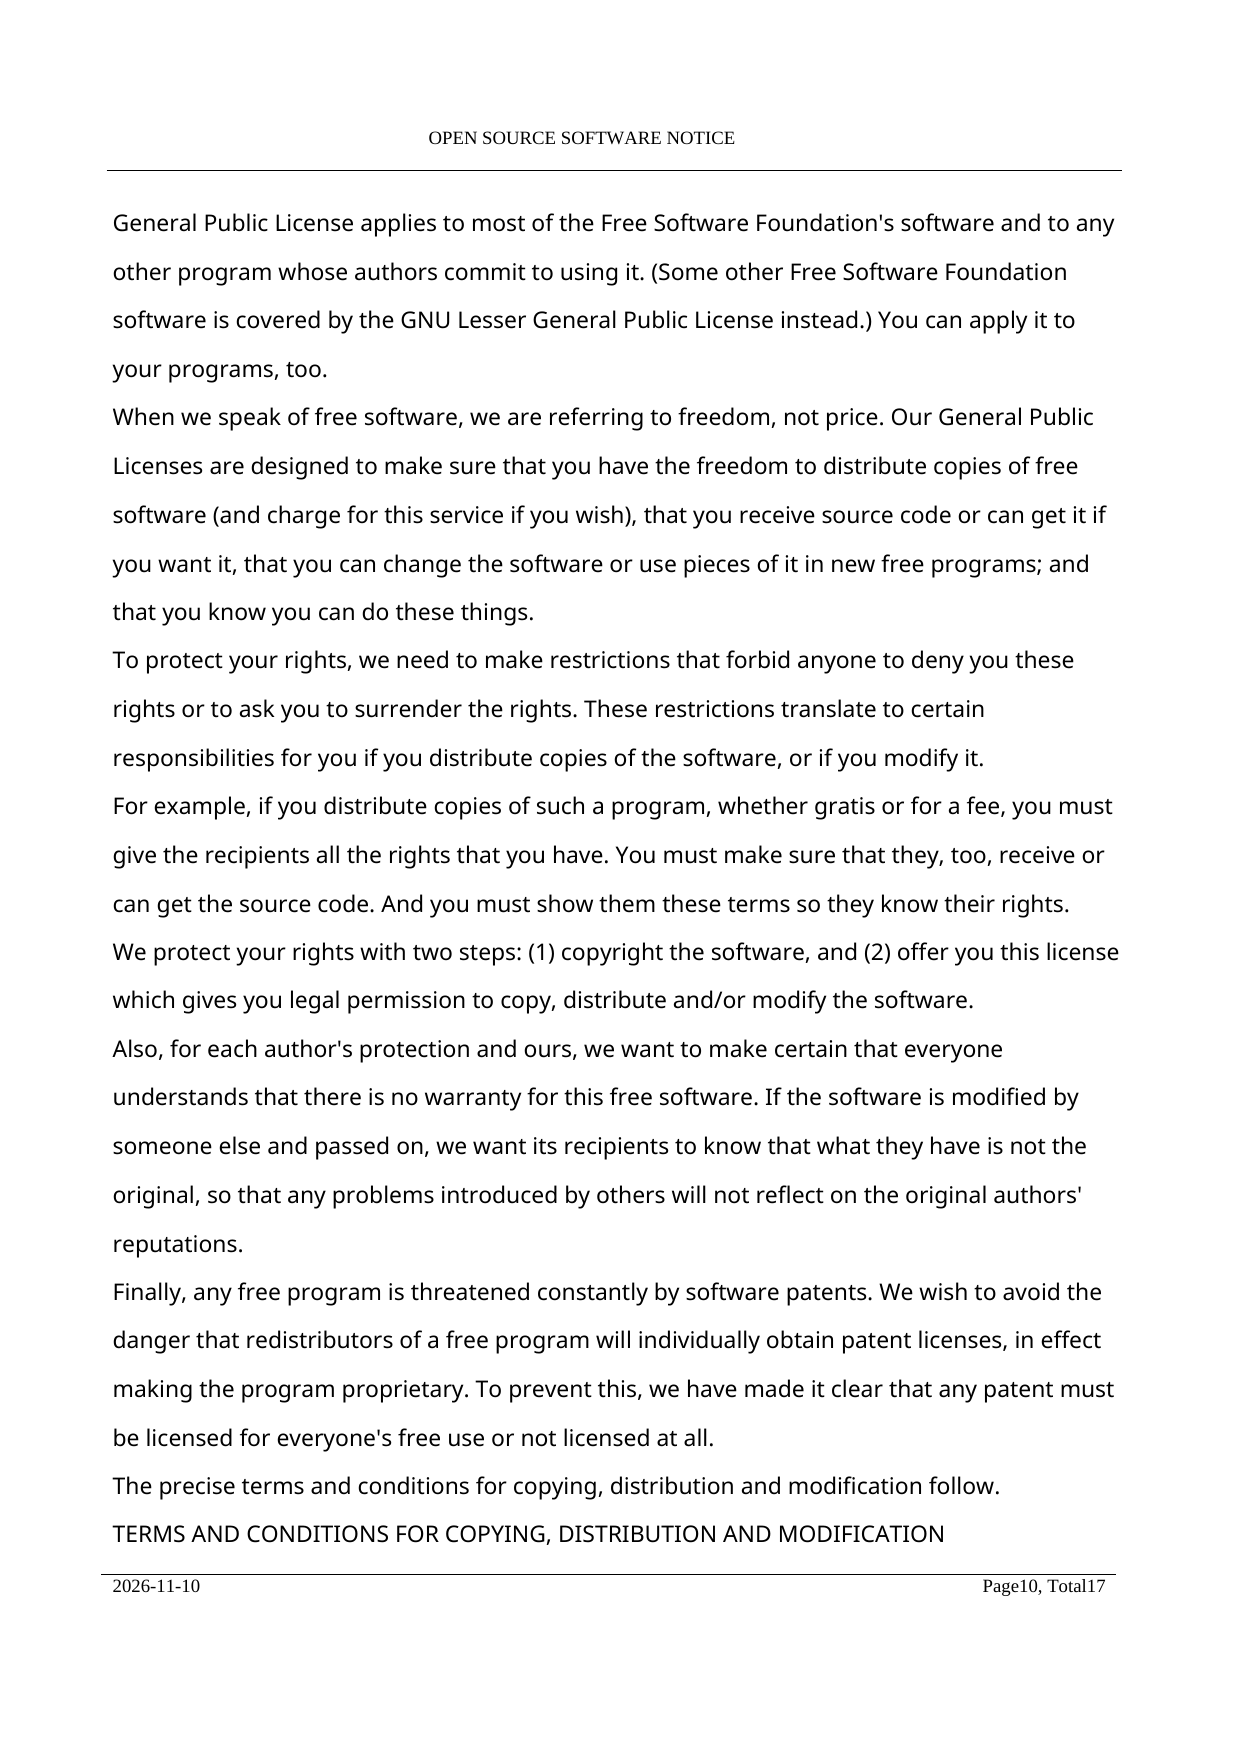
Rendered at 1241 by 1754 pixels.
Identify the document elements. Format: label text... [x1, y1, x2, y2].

text TERMS AND CONDITIONS FOR COPYING, DISTRIBUTION AND MODIFICATION [112, 1518, 1128, 1550]
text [112, 206, 1128, 385]
text Finally, any free program is threatened constantly by software patents. We wish to avoid the danger that redistributors of a free program will individually obtain patent licenses, in effect making the program proprietary. To prevent this, we have made it clear that any patent must be licensed for everyone's free use or not licensed at all. [112, 1275, 1128, 1454]
text Also, for each author's protection and ours, we want to make certain that everyone understands that there is no warranty for this free software. If the software is modified by someone else and passed on, we want its recipients to know that what they have is not the original, so that any problems introduced by others will not reflect on the original authors' reputations. [112, 1032, 1128, 1259]
text To protect your rights, we need to make restrictions that forbid anyone to deny you these rights or to ask you to surrender the rights. These restrictions translate to certain responsibilities for you if you distribute copies of the software, or if you modify it. [112, 644, 1128, 774]
text For example, if you distribute copies of such a program, whether gratis or for a fee, you must give the recipients all the rights that you have. You must make sure that they, too, receive or can get the source code. And you must show them these terms so they know their rights. [112, 789, 1128, 919]
text We protect your rights with two steps: (1) copyright the software, and (2) offer you this license which gives you legal permission to copy, distribute and/or modify the software. [112, 935, 1128, 1016]
text The precise terms and conditions for copying, distribution and modification follow. [112, 1469, 1128, 1502]
text When we speak of free software, we are referring to freedom, not price. Our General Public Licenses are designed to make sure that you have the freedom to distribute copies of free software (and charge for this service if you wish), that you receive source code or can get it if you want it, that you can change the software or use pieces of it in new free programs; and that you know you can do these things. [112, 401, 1128, 628]
